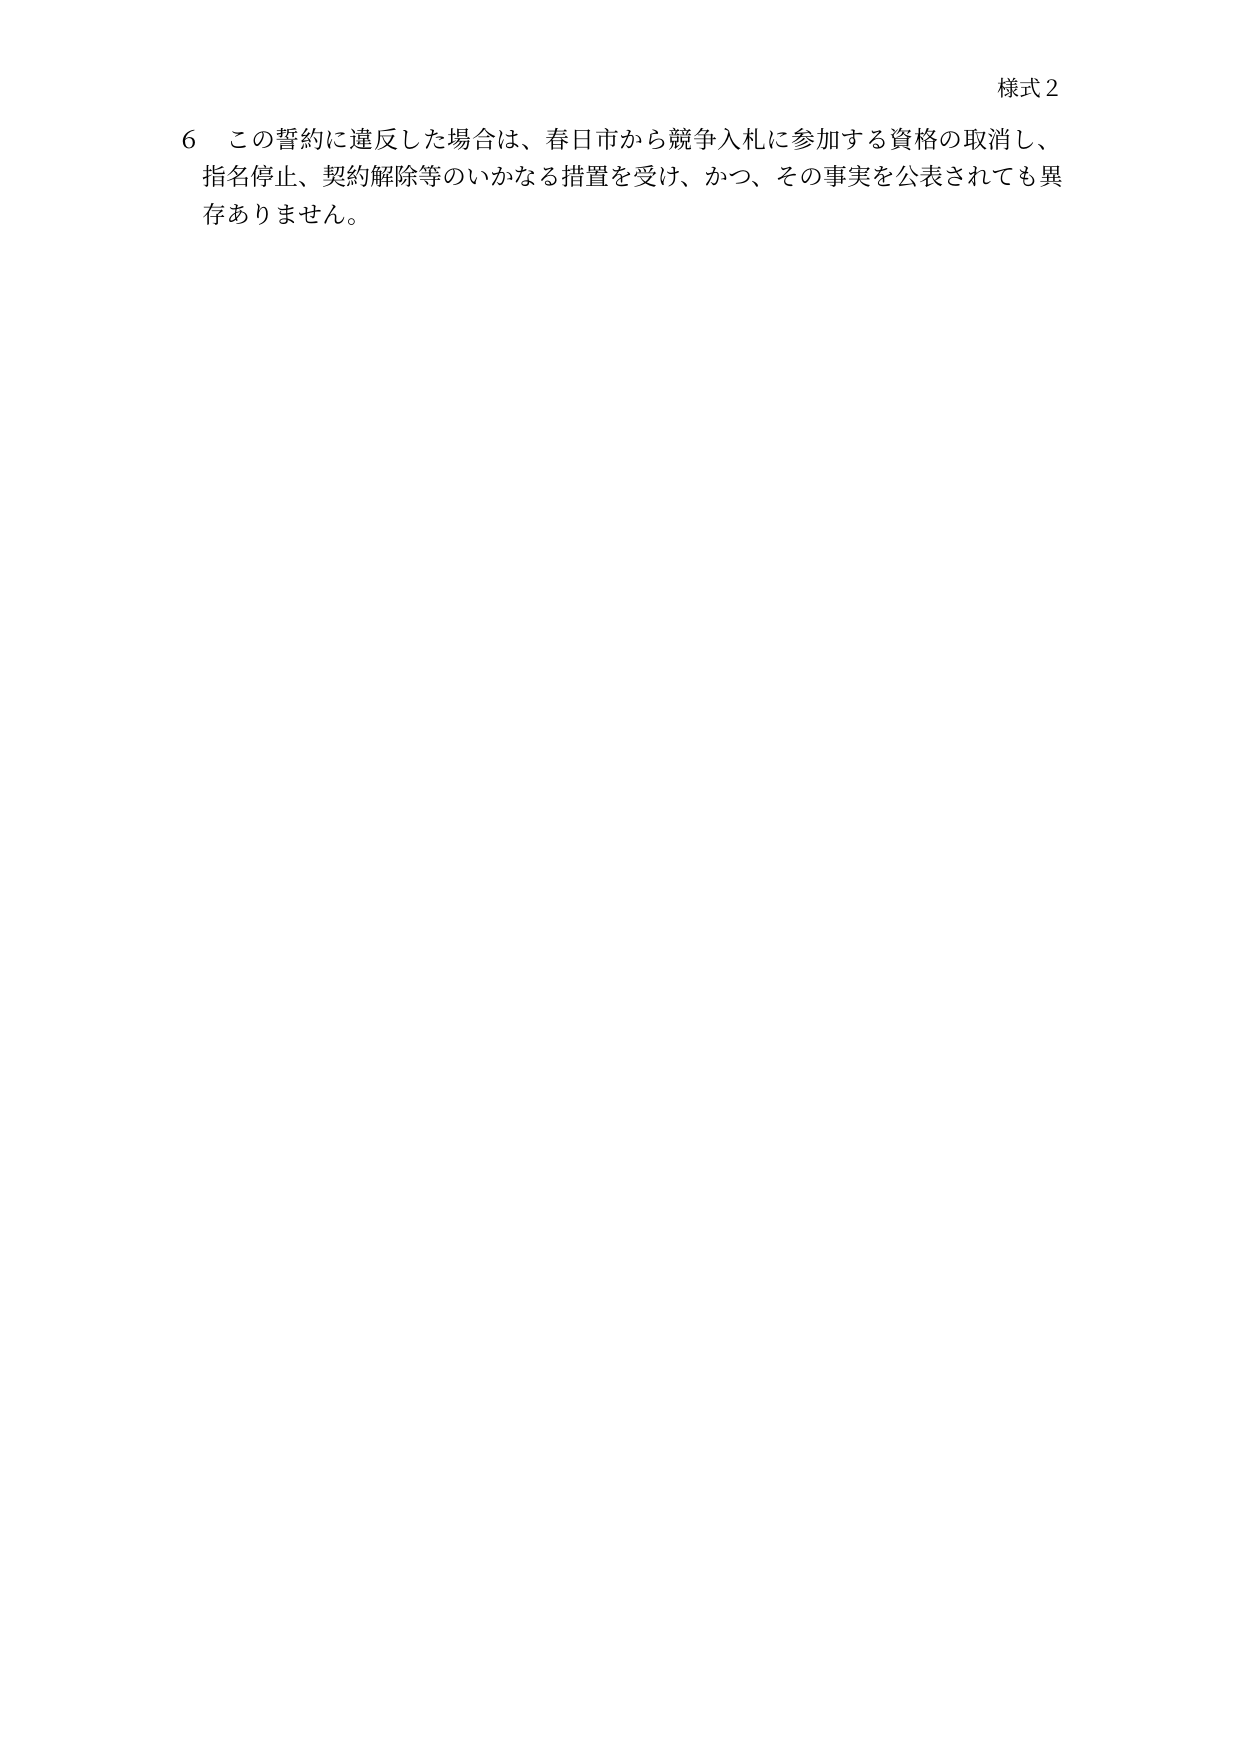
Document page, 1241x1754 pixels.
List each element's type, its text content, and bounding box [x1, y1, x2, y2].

text ６ この誓約に違反した場合は、春日市から競争入札に参加する資格の取消し、指名停止、契約解除等のいかなる措置を受け、かつ、その事実を公表されても異存ありません。 [177, 119, 1063, 231]
